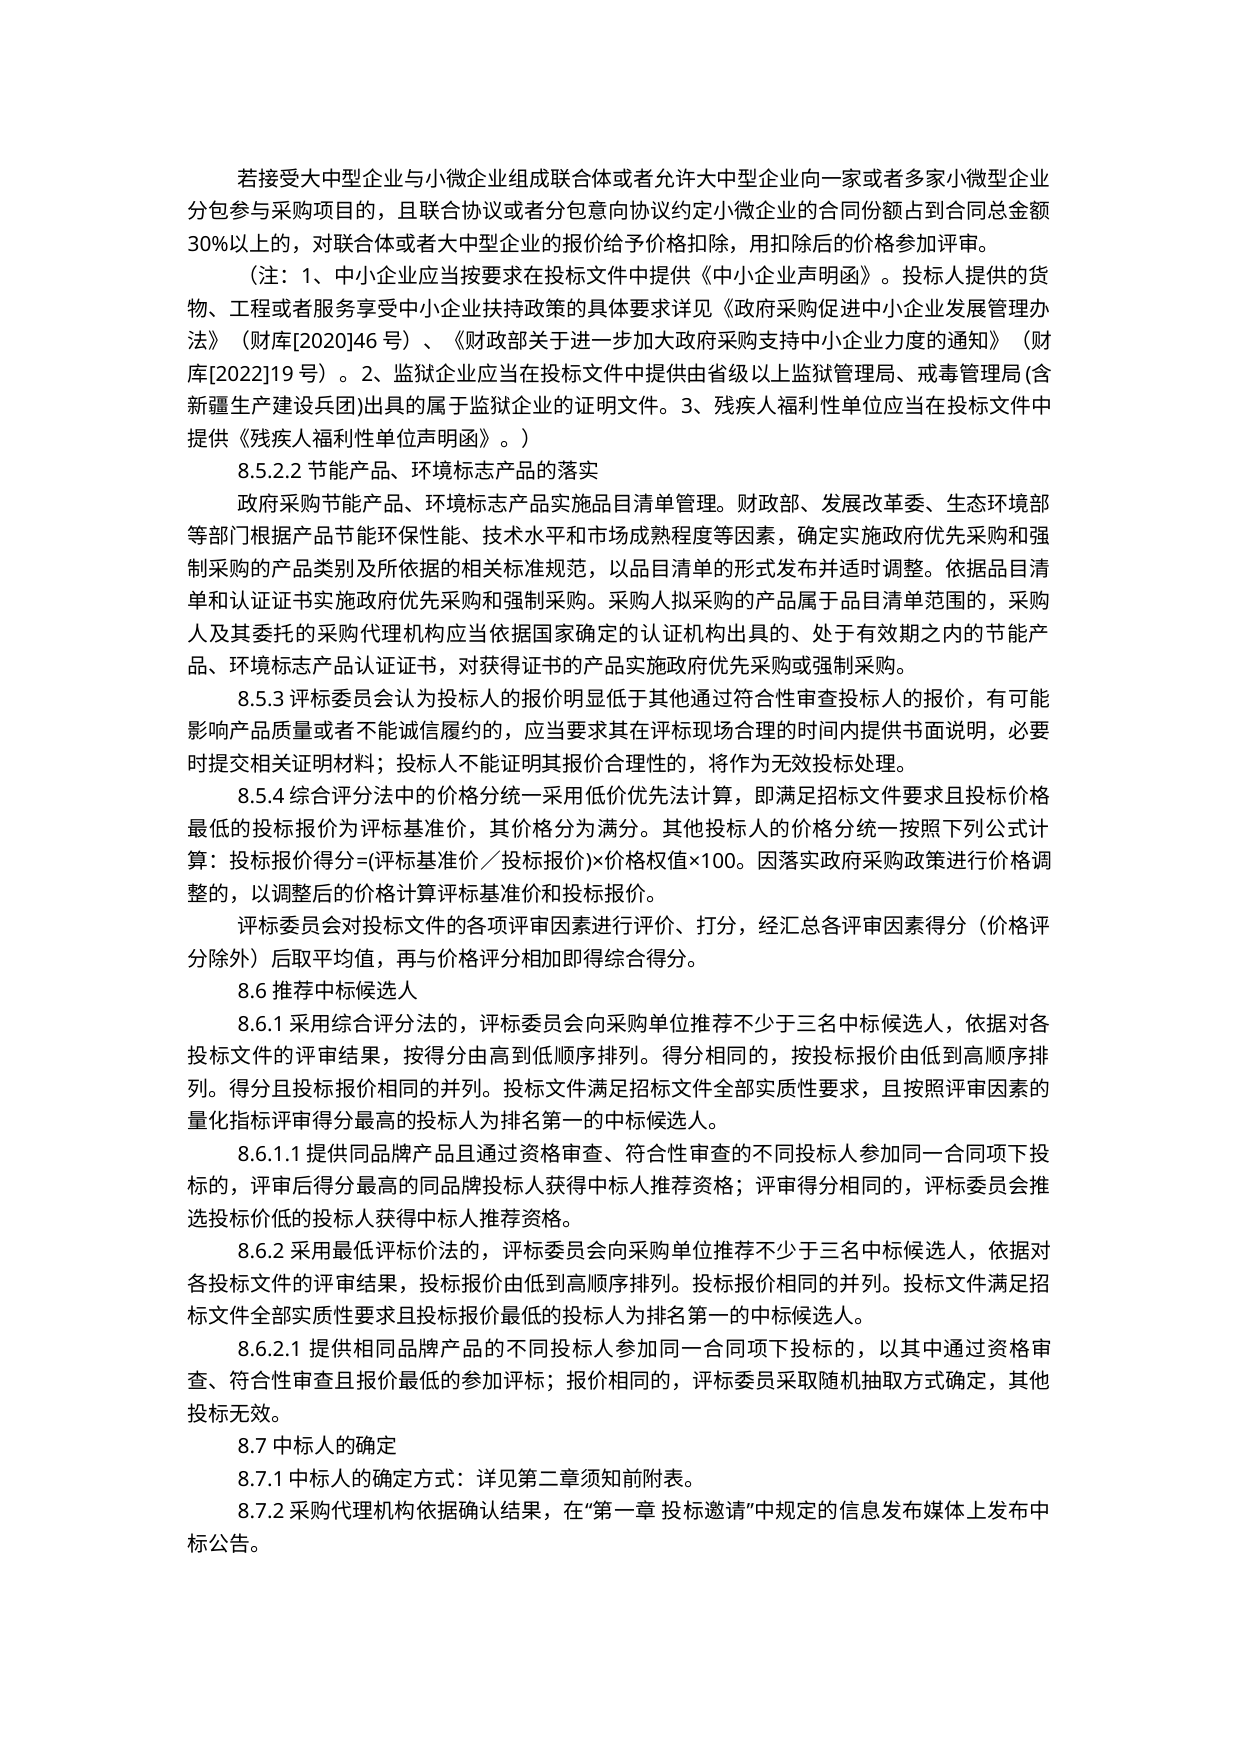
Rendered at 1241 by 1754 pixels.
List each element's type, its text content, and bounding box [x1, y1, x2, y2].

text 评标委员会对投标文件的各项评审因素进行评价、打分，经汇总各评审因素得分（价格评分除外）后取平均值，再与价格评分相加即得综合得分。 [187, 909, 1053, 974]
text 8.5.4综合评分法中的价格分统一采用低价优先法计算，即满足招标文件要求且投标价格最低的投标报价为评标基准价，其价格分为满分。其他投标人的价格分统一按照下列公式计算：投标报价得分=(评标基准价／投标报价)×价格权值×100。因落实政府采购政策进行价格调整的，以调整后的价格计算评标基准价和投标报价。 [187, 779, 1053, 909]
text 政府采购节能产品、环境标志产品实施品目清单管理。财政部、发展改革委、生态环境部等部门根据产品节能环保性能、技术水平和市场成熟程度等因素，确定实施政府优先采购和强制采购的产品类别及所依据的相关标准规范，以品目清单的形式发布并适时调整。依据品目清单和认证证书实施政府优先采购和强制采购。采购人拟采购的产品属于品目清单范围的，采购人及其委托的采购代理机构应当依据国家确定的认证机构出具的、处于有效期之内的节能产品、环境标志产品认证证书，对获得证书的产品实施政府优先采购或强制采购。 [187, 487, 1053, 682]
text 8.7.2采购代理机构依据确认结果，在“第一章 投标邀请”中规定的信息发布媒体上发布中标公告。 [187, 1494, 1053, 1559]
text 8.5.2.2 节能产品、环境标志产品的落实 [187, 454, 1053, 487]
text 8.6.2.1 提供相同品牌产品的不同投标人参加同一合同项下投标的，以其中通过资格审查、符合性审查且报价最低的参加评标；报价相同的，评标委员采取随机抽取方式确定，其他投标无效。 [187, 1332, 1053, 1429]
text 8.6.1.1提供同品牌产品且通过资格审查、符合性审查的不同投标人参加同一合同项下投标的，评审后得分最高的同品牌投标人获得中标人推荐资格；评审得分相同的，评标委员会推选投标价低的投标人获得中标人推荐资格。 [187, 1137, 1053, 1234]
text 8.6 推荐中标候选人 [187, 974, 1053, 1007]
text 8.7.1中标人的确定方式：详见第二章须知前附表。 [187, 1462, 1053, 1494]
text 8.6.1采用综合评分法的，评标委员会向采购单位推荐不少于三名中标候选人，依据对各投标文件的评审结果，按得分由高到低顺序排列。得分相同的，按投标报价由低到高顺序排列。得分且投标报价相同的并列。投标文件满足招标文件全部实质性要求，且按照评审因素的量化指标评审得分最高的投标人为排名第一的中标候选人。 [187, 1007, 1053, 1137]
text 8.6.2 采用最低评标价法的，评标委员会向采购单位推荐不少于三名中标候选人，依据对各投标文件的评审结果，投标报价由低到高顺序排列。投标报价相同的并列。投标文件满足招标文件全部实质性要求且投标报价最低的投标人为排名第一的中标候选人。 [187, 1234, 1053, 1332]
text 8.5.3评标委员会认为投标人的报价明显低于其他通过符合性审查投标人的报价，有可能影响产品质量或者不能诚信履约的，应当要求其在评标现场合理的时间内提供书面说明，必要时提交相关证明材料；投标人不能证明其报价合理性的，将作为无效投标处理。 [187, 682, 1053, 779]
text 若接受大中型企业与小微企业组成联合体或者允许大中型企业向一家或者多家小微型企业分包参与采购项目的，且联合协议或者分包意向协议约定小微企业的合同份额占到合同总金额30%以上的，对联合体或者大中型企业的报价给予价格扣除，用扣除后的价格参加评审。 [187, 162, 1053, 259]
text 8.7 中标人的确定 [187, 1429, 1053, 1462]
text （注：1、中小企业应当按要求在投标文件中提供《中小企业声明函》。投标人提供的货物、工程或者服务享受中小企业扶持政策的具体要求详见《政府采购促进中小企业发展管理办法》（财库[2020]46号）、《财政部关于进一步加大政府采购支持中小企业力度的通知》（财库[2022]19号）。2、监狱企业应当在投标文件中提供由省级以上监狱管理局、戒毒管理局(含新疆生产建设兵团)出具的属于监狱企业的证明文件。3、残疾人福利性单位应当在投标文件中提供《残疾人福利性单位声明函》。） [187, 259, 1053, 454]
